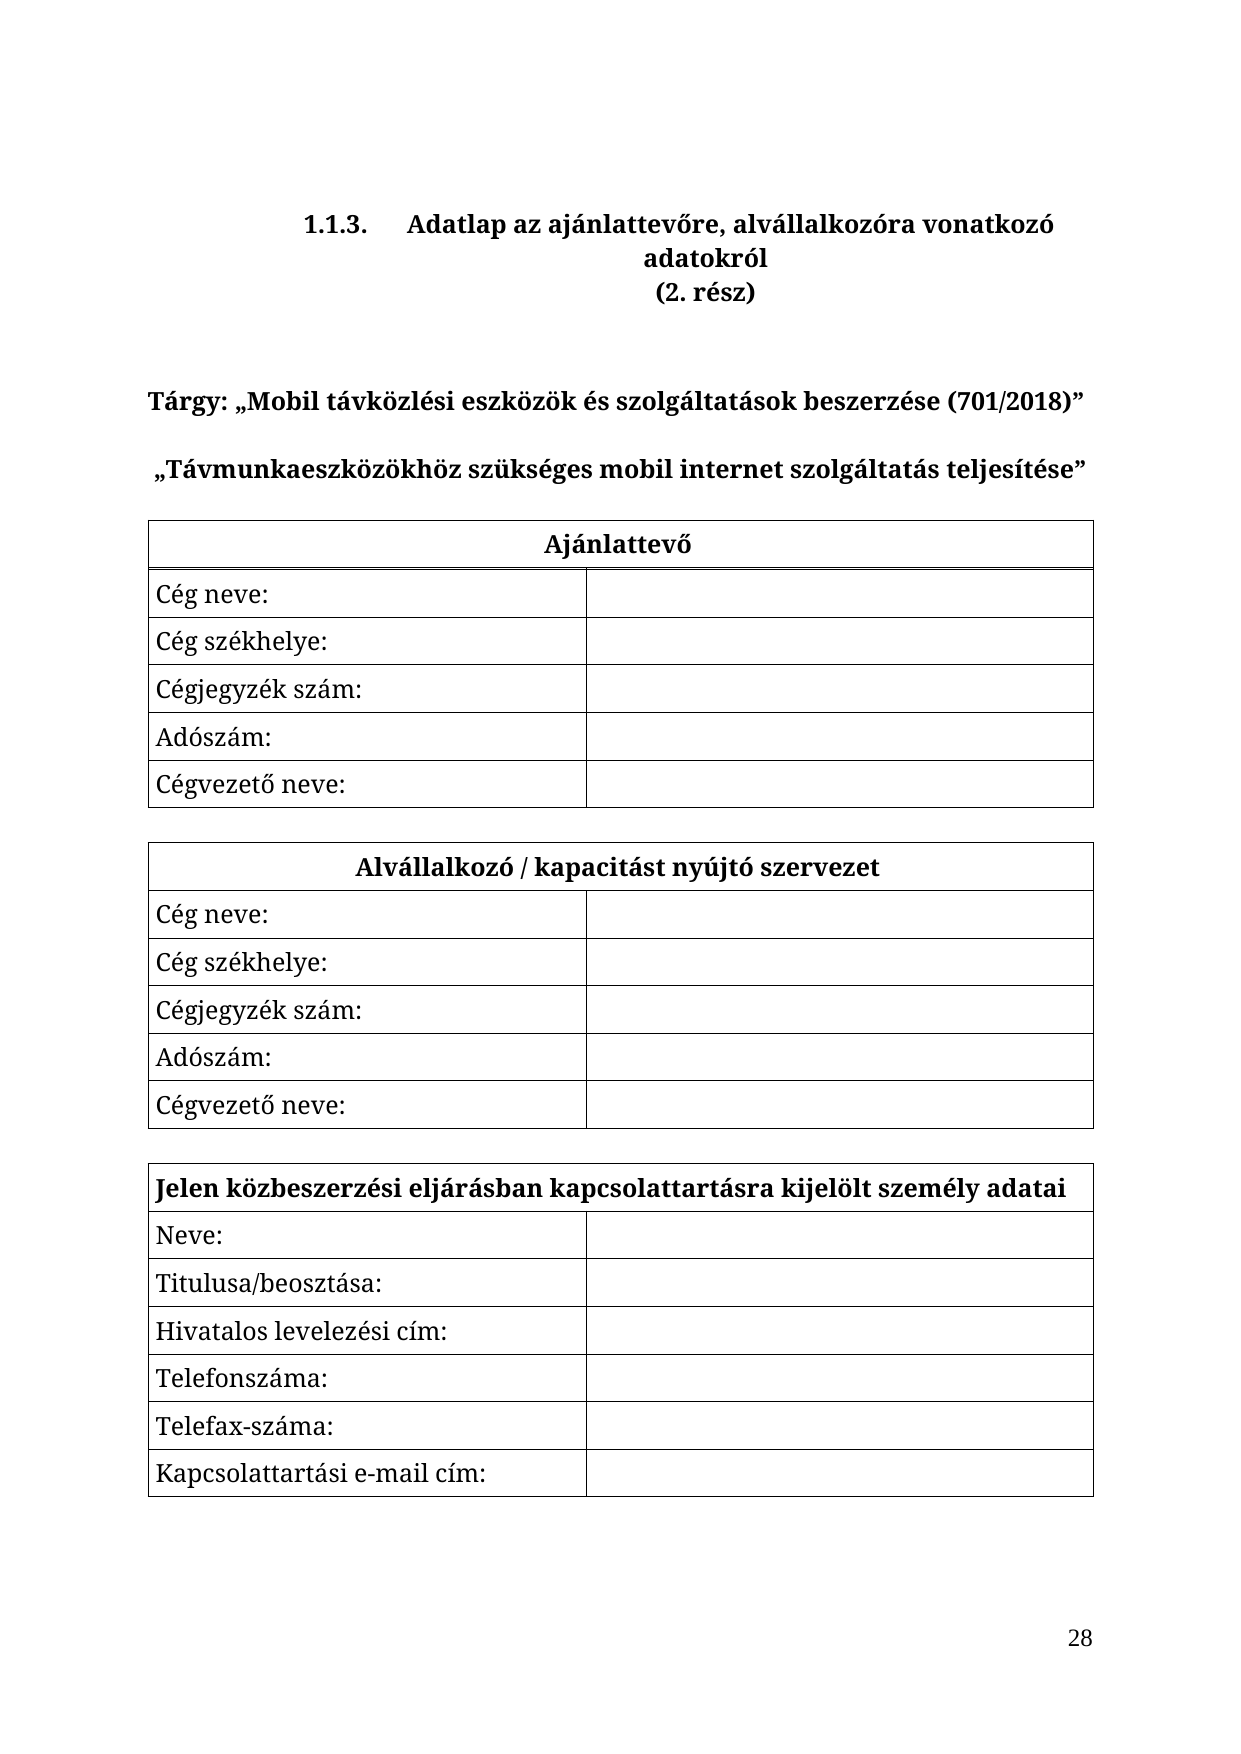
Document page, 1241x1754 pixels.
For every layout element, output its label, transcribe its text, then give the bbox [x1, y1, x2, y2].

table_cell [587, 1259, 1093, 1306]
table_cell Kapcsolattartási e-mail cím: [149, 1450, 586, 1496]
table_cell Neve: [149, 1212, 586, 1258]
table_cell [587, 761, 1093, 807]
table_cell [587, 1081, 1093, 1128]
table_cell Telefax-száma: [149, 1402, 586, 1449]
table_header Jelen közbeszerzési eljárásban kapcsolattartásra kijelölt személy adatai [149, 1164, 1093, 1211]
table_cell Cégvezető neve: [149, 1081, 586, 1128]
table_cell Cég neve: [149, 570, 586, 617]
subtitle Adatlap az ajánlattevőre, alvállalkozóra vonatkozó adatokról (2. rész) [266, 207, 1093, 309]
table_cell Cég neve: [149, 891, 586, 937]
table_header Alvállalkozó / kapacitást nyújtó szervezet [149, 843, 1093, 890]
table_cell [587, 618, 1093, 664]
table_cell Adószám: [149, 1034, 586, 1080]
table_cell [587, 1402, 1093, 1449]
table_cell [587, 986, 1093, 1033]
table_cell Adószám: [149, 713, 586, 759]
table_cell Titulusa/beosztása: [149, 1259, 586, 1306]
table_cell Cég székhelye: [149, 939, 586, 985]
table_cell [587, 665, 1093, 712]
table_cell [587, 1212, 1093, 1258]
table_header Ajánlattevő [149, 521, 1093, 567]
table_cell Hivatalos levelezési cím: [149, 1307, 586, 1353]
table_cell [587, 570, 1093, 617]
table_cell Cégjegyzék szám: [149, 986, 586, 1033]
table_cell [587, 891, 1093, 937]
table_cell Cégvezető neve: [149, 761, 586, 807]
table_cell [587, 713, 1093, 759]
table_cell Cégjegyzék szám: [149, 665, 586, 712]
table_cell Cég székhelye: [149, 618, 586, 664]
table_cell [587, 939, 1093, 985]
text Tárgy: „Mobil távközlési eszközök és szolgáltatások beszerzése (701/2018)” [148, 383, 1093, 417]
table_cell [587, 1034, 1093, 1080]
table_cell Telefonszáma: [149, 1355, 586, 1401]
text „Távmunkaeszközökhöz szükséges mobil internet szolgáltatás teljesítése” [148, 451, 1093, 485]
table_cell [587, 1355, 1093, 1401]
table_cell [587, 1450, 1093, 1496]
table_cell [587, 1307, 1093, 1353]
